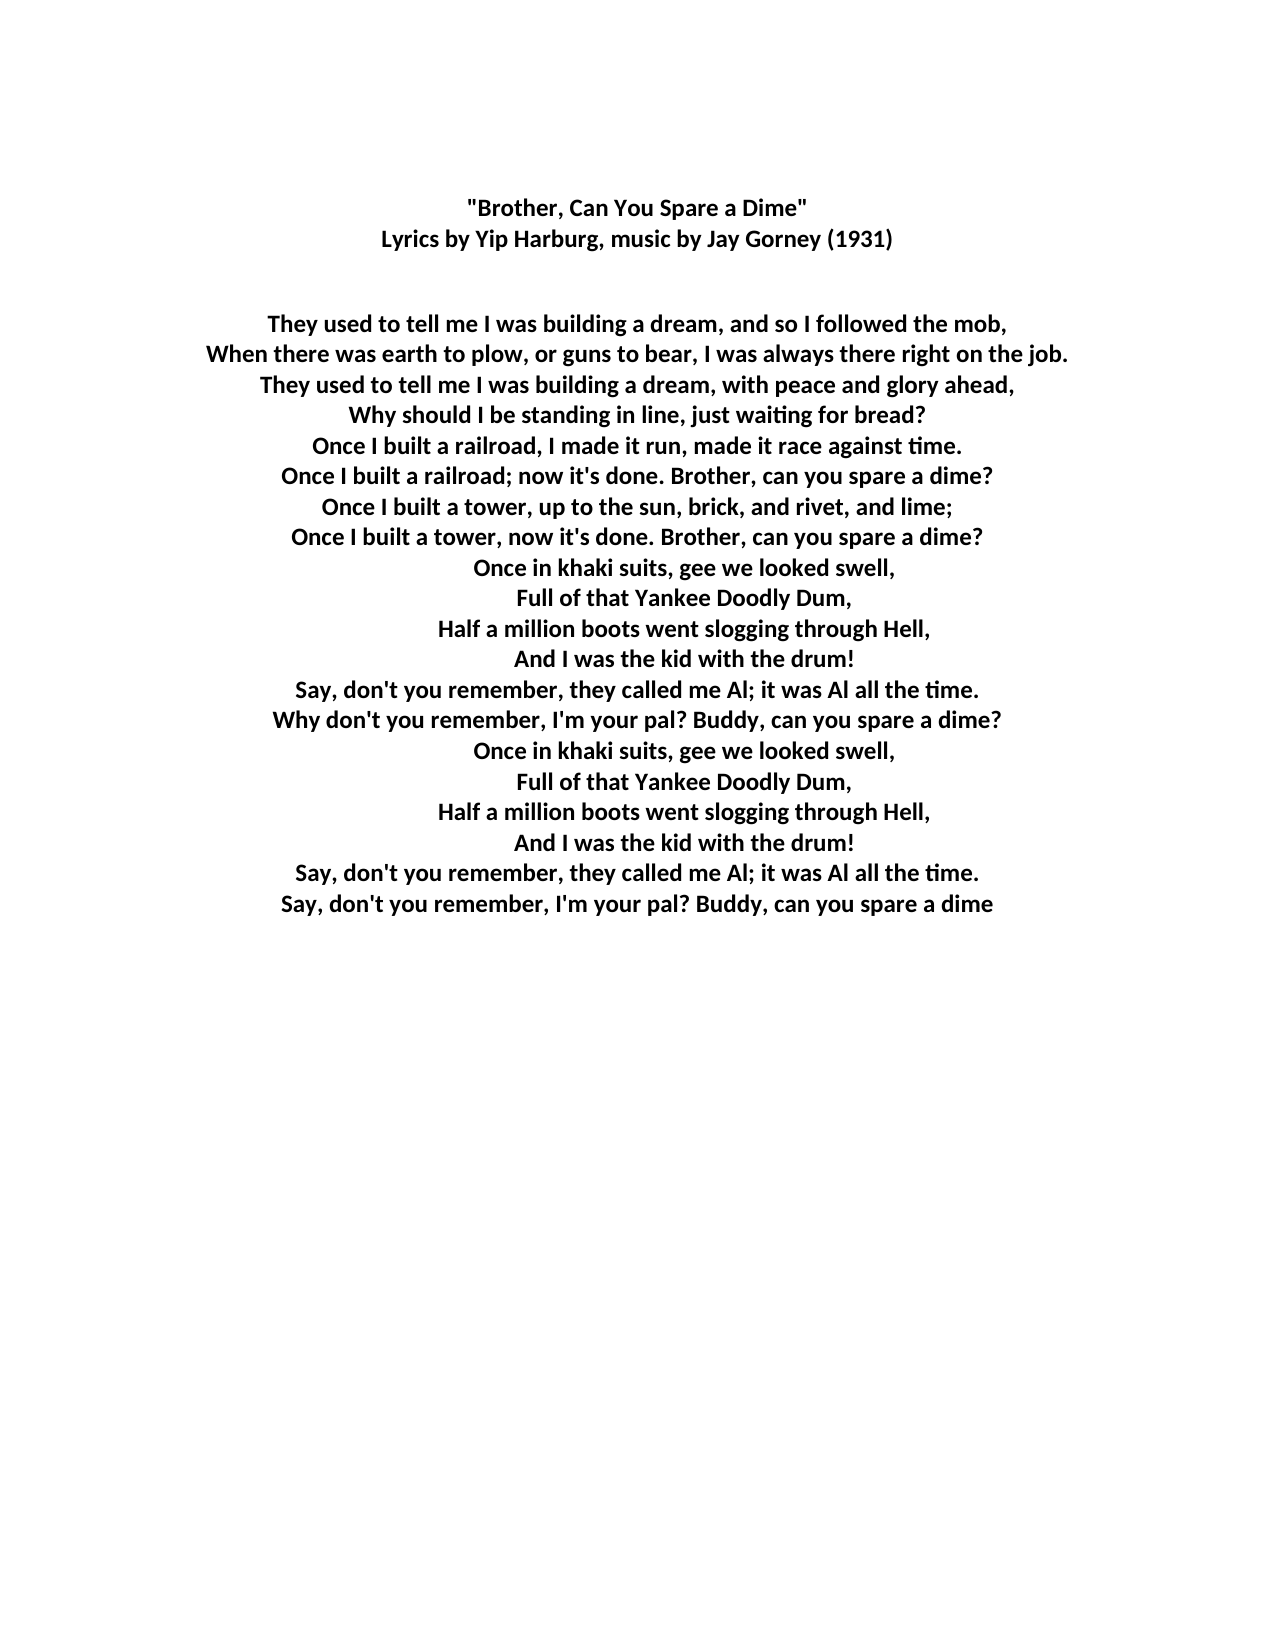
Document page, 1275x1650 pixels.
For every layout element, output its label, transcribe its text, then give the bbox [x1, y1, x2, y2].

text Once in khaki suits, gee we looked swell, [184, 552, 1185, 582]
text Full of that Yankee Doodly Dum, [184, 766, 1185, 796]
text Half a million boots went slogging through Hell, [184, 613, 1185, 643]
text Once I built a railroad; now it's done. Brother, can you spare a dime? [90, 460, 1185, 491]
text Once I built a tower, now it's done. Brother, can you spare a dime? [90, 521, 1185, 552]
text "Brother, Can You Spare a Dime" [90, 192, 1185, 223]
text And I was the kid with the drum! [184, 643, 1185, 674]
text They used to tell me I was building a dream, with peace and glory ahead, [90, 369, 1185, 399]
text Half a million boots went slogging through Hell, [184, 796, 1185, 827]
text Say, don't you remember, they called me Al; it was Al all the time. [90, 674, 1185, 704]
text Lyrics by Yip Harburg, music by Jay Gorney (1931) [90, 223, 1185, 253]
text Say, don't you remember, I'm your pal? Buddy, can you spare a dime [90, 888, 1185, 918]
text They used to tell me I was building a dream, and so I followed the mob, [90, 308, 1185, 338]
text Why don't you remember, I'm your pal? Buddy, can you spare a dime? [90, 704, 1185, 735]
text When there was earth to plow, or guns to bear, I was always there right on the job. [90, 338, 1185, 369]
text Once in khaki suits, gee we looked swell, [184, 735, 1185, 766]
text Full of that Yankee Doodly Dum, [184, 582, 1185, 613]
text And I was the kid with the drum! [184, 827, 1185, 857]
text Say, don't you remember, they called me Al; it was Al all the time. [90, 857, 1185, 888]
text Once I built a railroad, I made it run, made it race against time. [90, 430, 1185, 460]
text Why should I be standing in line, just waiting for bread? [90, 399, 1185, 430]
text Once I built a tower, up to the sun, brick, and rivet, and lime; [90, 491, 1185, 521]
